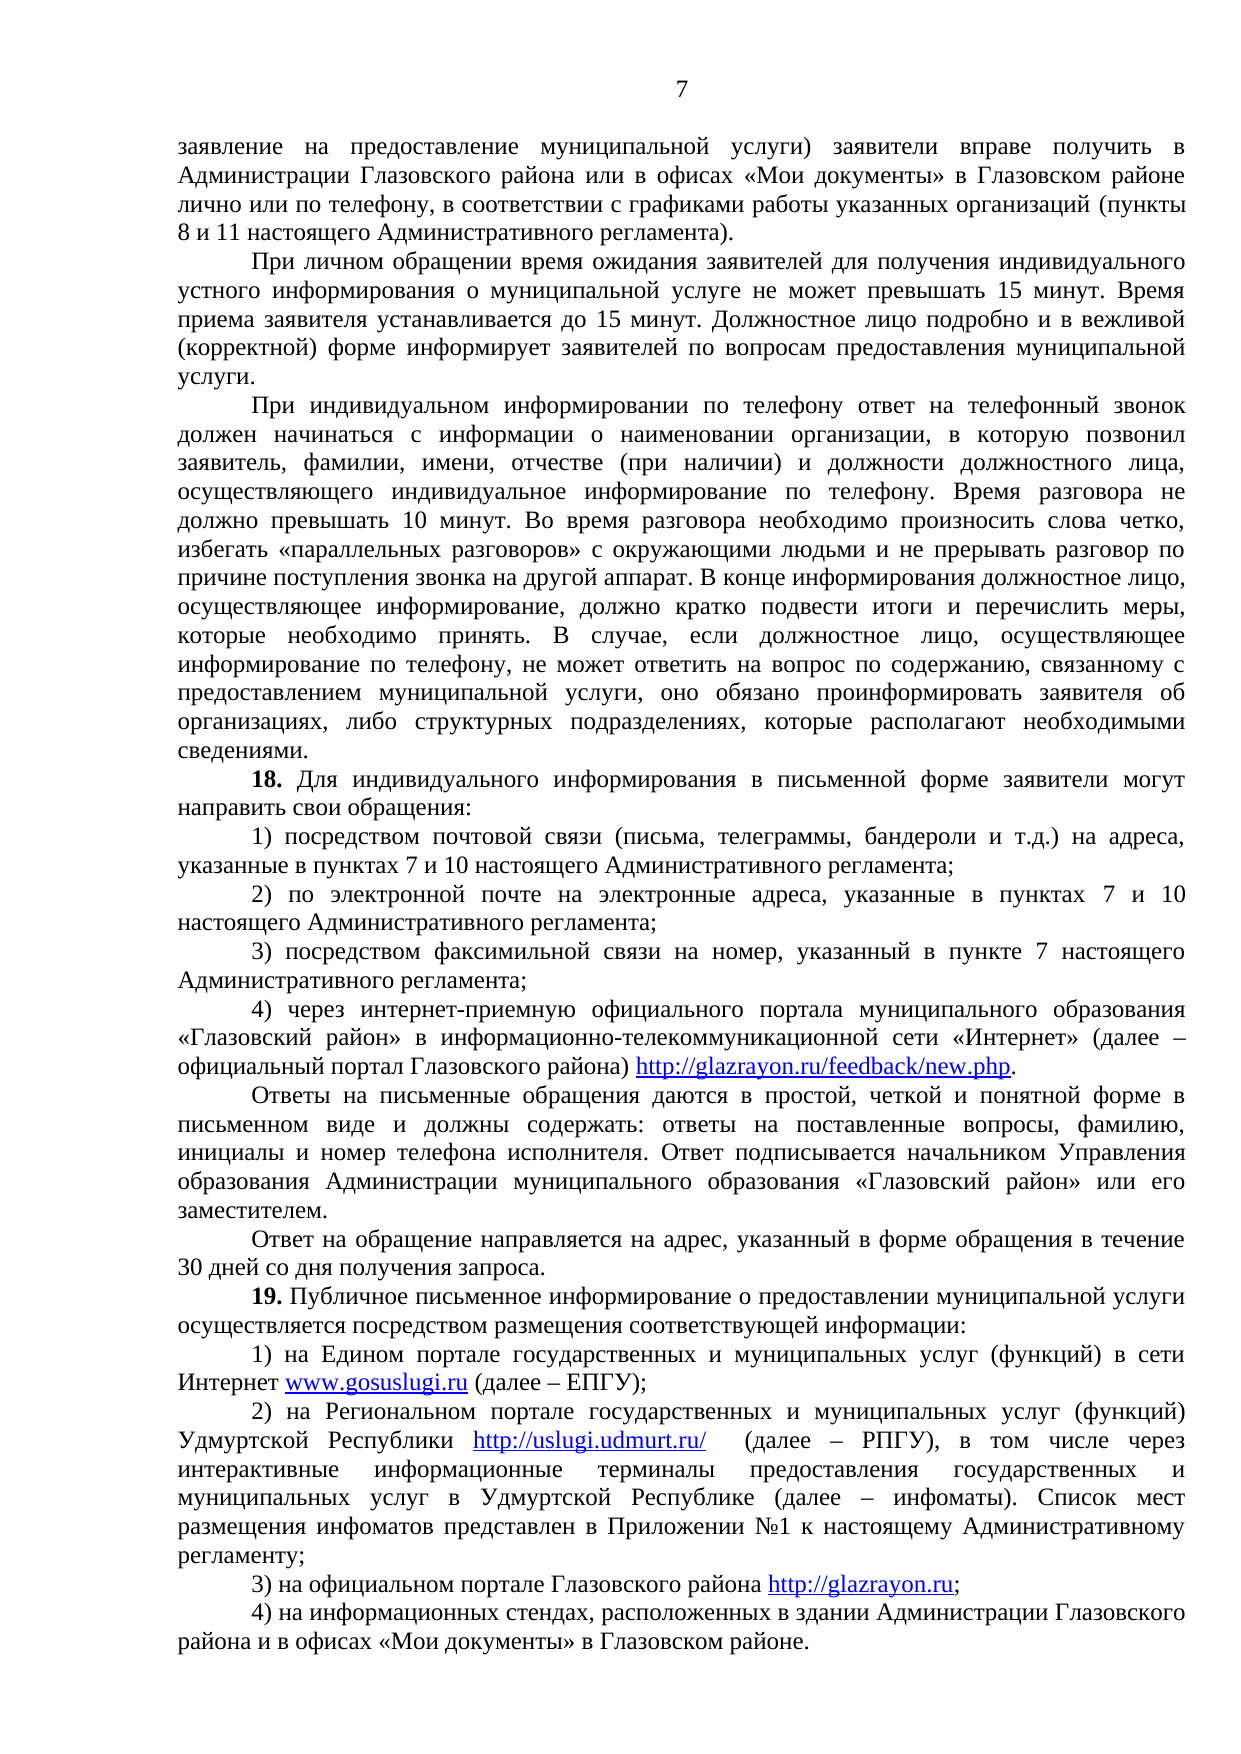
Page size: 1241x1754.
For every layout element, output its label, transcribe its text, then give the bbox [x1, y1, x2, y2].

text При индивидуальном информировании по телефону ответ на телефонный звонок должен начинаться с информации о наименовании организации, в которую позвонил заявитель, фамилии, имени, отчестве (при наличии) и должности должностного лица, осуществляющего индивидуальное информирование по телефону. Время разговора не должно превышать 10 минут. Во время разговора необходимо произносить слова четко, избегать «параллельных разговоров» с окружающими людьми и не прерывать разговор по причине поступления звонка на другой аппарат. В конце информирования должностное лицо, осуществляющее информирование, должно кратко подвести итоги и перечислить меры, которые необходимо принять. В случае, если должностное лицо, осуществляющее информирование по телефону, не может ответить на вопрос по содержанию, связанному с предоставлением муниципальной услуги, оно обязано проинформировать заявителя об организациях, либо структурных подразделениях, которые располагают необходимыми сведениями. [177, 390, 1186, 764]
text Ответы на письменные обращения даются в простой, четкой и понятной форме в письменном виде и должны содержать: ответы на поставленные вопросы, фамилию, инициалы и номер телефона исполнителя. Ответ подписывается начальником Управления образования Администрации муниципального образования «Глазовский район» или его заместителем. [177, 1080, 1186, 1224]
text 2) на Региональном портале государственных и муниципальных услуг (функций) Удмуртской Республики http://uslugi.udmurt.ru/ (далее – РПГУ), в том числе через интерактивные информационные терминалы предоставления государственных и муниципальных услуг в Удмуртской Республике (далее – инфоматы). Список мест размещения инфоматов представлен в Приложении №1 к настоящему Административному регламенту; [177, 1396, 1186, 1569]
text 1) посредством почтовой связи (письма, телеграммы, бандероли и т.д.) на адреса, указанные в пунктах 7 и 10 настоящего Административного регламента; [177, 821, 1186, 879]
text Ответ на обращение направляется на адрес, указанный в форме обращения в течение 30 дней со дня получения запроса. [177, 1224, 1186, 1281]
text 19. Публичное письменное информирование о предоставлении муниципальной услуги осуществляется посредством размещения соответствующей информации: [177, 1281, 1186, 1339]
text При личном обращении время ожидания заявителей для получения индивидуального устного информирования о муниципальной услуге не может превышать 15 минут. Время приема заявителя устанавливается до 15 минут. Должностное лицо подробно и в вежливой (корректной) форме информирует заявителей по вопросам предоставления муниципальной услуги. [177, 246, 1186, 390]
text 3) посредством факсимильной связи на номер, указанный в пункте 7 настоящего Административного регламента; [177, 936, 1186, 994]
text 1) на Едином портале государственных и муниципальных услуг (функций) в сети Интернет www.gosuslugi.ru (далее – ЕПГУ); [177, 1339, 1186, 1396]
text 4) через интернет-приемную официального портала муниципального образования «Глазовский район» в информационно-телекоммуникационной сети «Интернет» (далее – официальный портал Глазовского района) http://glazrayon.ru/feedback/new.php. [177, 994, 1186, 1080]
text 2) по электронной почте на электронные адреса, указанные в пунктах 7 и 10 настоящего Административного регламента; [177, 879, 1186, 936]
text 4) на информационных стендах, расположенных в здании Администрации Глазовского района и в офисах «Мои документы» в Глазовском районе. [177, 1597, 1186, 1655]
text 18. Для индивидуального информирования в письменной форме заявители могут направить свои обращения: [177, 764, 1186, 821]
text 3) на официальном портале Глазовского района http://glazrayon.ru; [177, 1569, 1186, 1597]
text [177, 131, 1186, 246]
